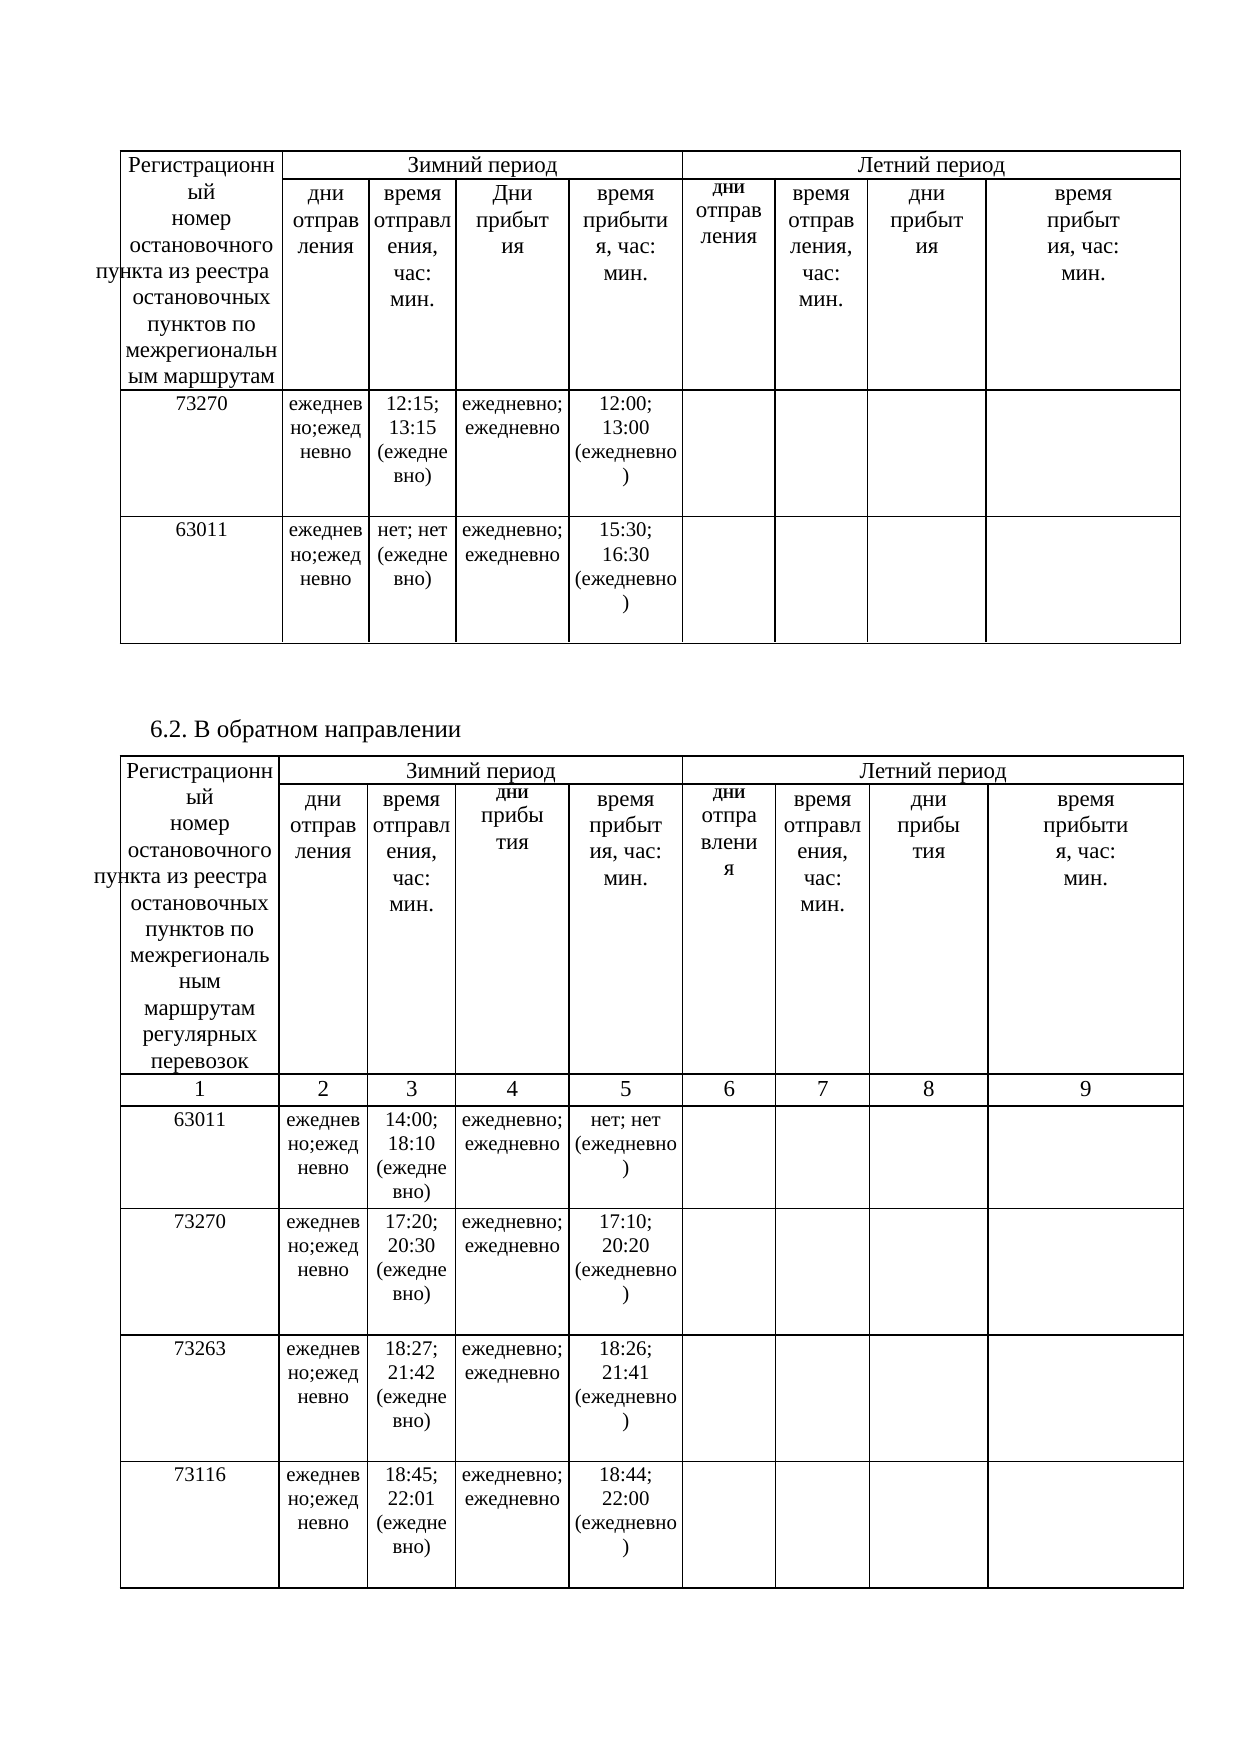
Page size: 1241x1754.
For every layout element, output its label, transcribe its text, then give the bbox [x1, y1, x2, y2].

table_cell ДНИ отпра влени я [683, 785, 775, 1073]
table_cell 18:26; 21:41 (ежедневно) [570, 1336, 682, 1461]
table_cell 63011 [121, 1107, 278, 1207]
table_cell 73270 [121, 391, 282, 516]
table_cell ежедневно;ежедневно [456, 1107, 568, 1207]
table_cell ежедневно;ежедневно [283, 391, 368, 516]
table_cell ежедневно;ежедневно [456, 1462, 568, 1587]
table_cell 18:44; 22:00 (ежедневно) [570, 1462, 682, 1587]
table_cell [776, 1107, 869, 1207]
table_cell [870, 1209, 987, 1334]
table_cell [683, 1336, 775, 1461]
table_cell ежедневно;ежедневно [283, 517, 368, 642]
table_cell ежедневно;ежедневно [280, 1107, 367, 1207]
table_cell 2 [280, 1075, 367, 1105]
table_cell [776, 391, 867, 516]
table_header Регистрационный номер остановочного пункта из реестра остановочных пунктов по межрегиональным маршрутам регулярных перевозок [121, 757, 278, 1073]
table_cell ДНИ прибы тия [456, 785, 568, 1073]
table_cell [989, 1209, 1183, 1334]
table_cell 73116 [121, 1462, 278, 1587]
table_cell ежедневно;ежедневно [280, 1336, 367, 1461]
table_cell время отправл ения, час: мин. [368, 785, 455, 1073]
table_cell время прибыти я, час: мин. [989, 785, 1183, 1073]
table_cell [987, 391, 1180, 516]
table_cell [776, 517, 867, 642]
table_cell [989, 1462, 1183, 1587]
table_header Зимний период [280, 757, 682, 783]
table_cell [683, 1462, 775, 1587]
table_cell 18:45; 22:01 (ежедневно) [368, 1462, 455, 1587]
table_cell [776, 1209, 869, 1334]
table_cell [989, 1107, 1183, 1207]
table_cell дни прибы тия [870, 785, 987, 1073]
table_cell 6 [683, 1075, 775, 1105]
table_cell 7 [776, 1075, 869, 1105]
table_cell 12:00; 13:00 (ежедневно) [570, 391, 682, 516]
table_cell 17:10; 20:20 (ежедневно) [570, 1209, 682, 1334]
table_cell [870, 1336, 987, 1461]
table_cell ежедневно;ежедневно [456, 1336, 568, 1461]
table_cell Дни прибыт ия [457, 180, 568, 389]
table_cell ежедневно;ежедневно [280, 1209, 367, 1334]
table_header Летний период [683, 152, 1180, 178]
table_cell время отправ ления, час: мин. [776, 180, 867, 389]
table_cell [868, 391, 985, 516]
table_cell ДНИ отправ ления [683, 180, 774, 389]
table_cell 5 [570, 1075, 682, 1105]
table_header Летний период [683, 757, 1183, 783]
table_cell 4 [456, 1075, 568, 1105]
table_cell [870, 1107, 987, 1207]
table_cell 1 [121, 1075, 278, 1105]
table_cell ежедневно;ежедневно [280, 1462, 367, 1587]
table_cell 12:15; 13:15 (ежедневно) [370, 391, 455, 516]
table_cell [870, 1462, 987, 1587]
table_cell дни отправ ления [280, 785, 367, 1073]
table_cell нет; нет (ежедневно) [570, 1107, 682, 1207]
table_cell 14:00; 18:10 (ежедневно) [368, 1107, 455, 1207]
table_header Регистрационный номер остановочного пункта из реестра остановочных пунктов по межрегиональным маршрутам регулярных перевозок [121, 152, 282, 389]
table_cell [776, 1336, 869, 1461]
table_cell дни прибыт ия [868, 180, 985, 389]
table_cell нет; нет (ежедневно) [370, 517, 455, 642]
table_cell 17:20; 20:30 (ежедневно) [368, 1209, 455, 1334]
table_cell время отправл ения, час: мин. [776, 785, 869, 1073]
table_header Зимний период [283, 152, 682, 178]
table_cell 3 [368, 1075, 455, 1105]
table_cell [987, 517, 1180, 642]
table_cell 9 [989, 1075, 1183, 1105]
table_cell время прибыт ия, час: мин. [987, 180, 1180, 389]
table_cell [989, 1336, 1183, 1461]
table_cell [776, 1462, 869, 1587]
table_cell [683, 1209, 775, 1334]
table_cell ежедневно;ежедневно [456, 1209, 568, 1334]
table_cell время отправл ения, час: мин. [370, 180, 455, 389]
table_cell 73263 [121, 1336, 278, 1461]
table_cell ежедневно;ежедневно [457, 391, 568, 516]
table_cell время прибыти я, час: мин. [570, 180, 682, 389]
table_cell время прибыт ия, час: мин. [570, 785, 682, 1073]
table_cell [683, 1107, 775, 1207]
table_cell 63011 [121, 517, 282, 642]
table_cell [868, 517, 985, 642]
text 6.2. В обратном направлении [150, 714, 1090, 743]
table_cell ежедневно;ежедневно [457, 517, 568, 642]
table_cell 15:30; 16:30 (ежедневно) [570, 517, 682, 642]
table_cell [683, 391, 774, 516]
table_cell 8 [870, 1075, 987, 1105]
table_cell дни отправ ления [283, 180, 368, 389]
table_cell 18:27; 21:42 (ежедневно) [368, 1336, 455, 1461]
table_cell [683, 517, 774, 642]
table_cell 73270 [121, 1209, 278, 1334]
